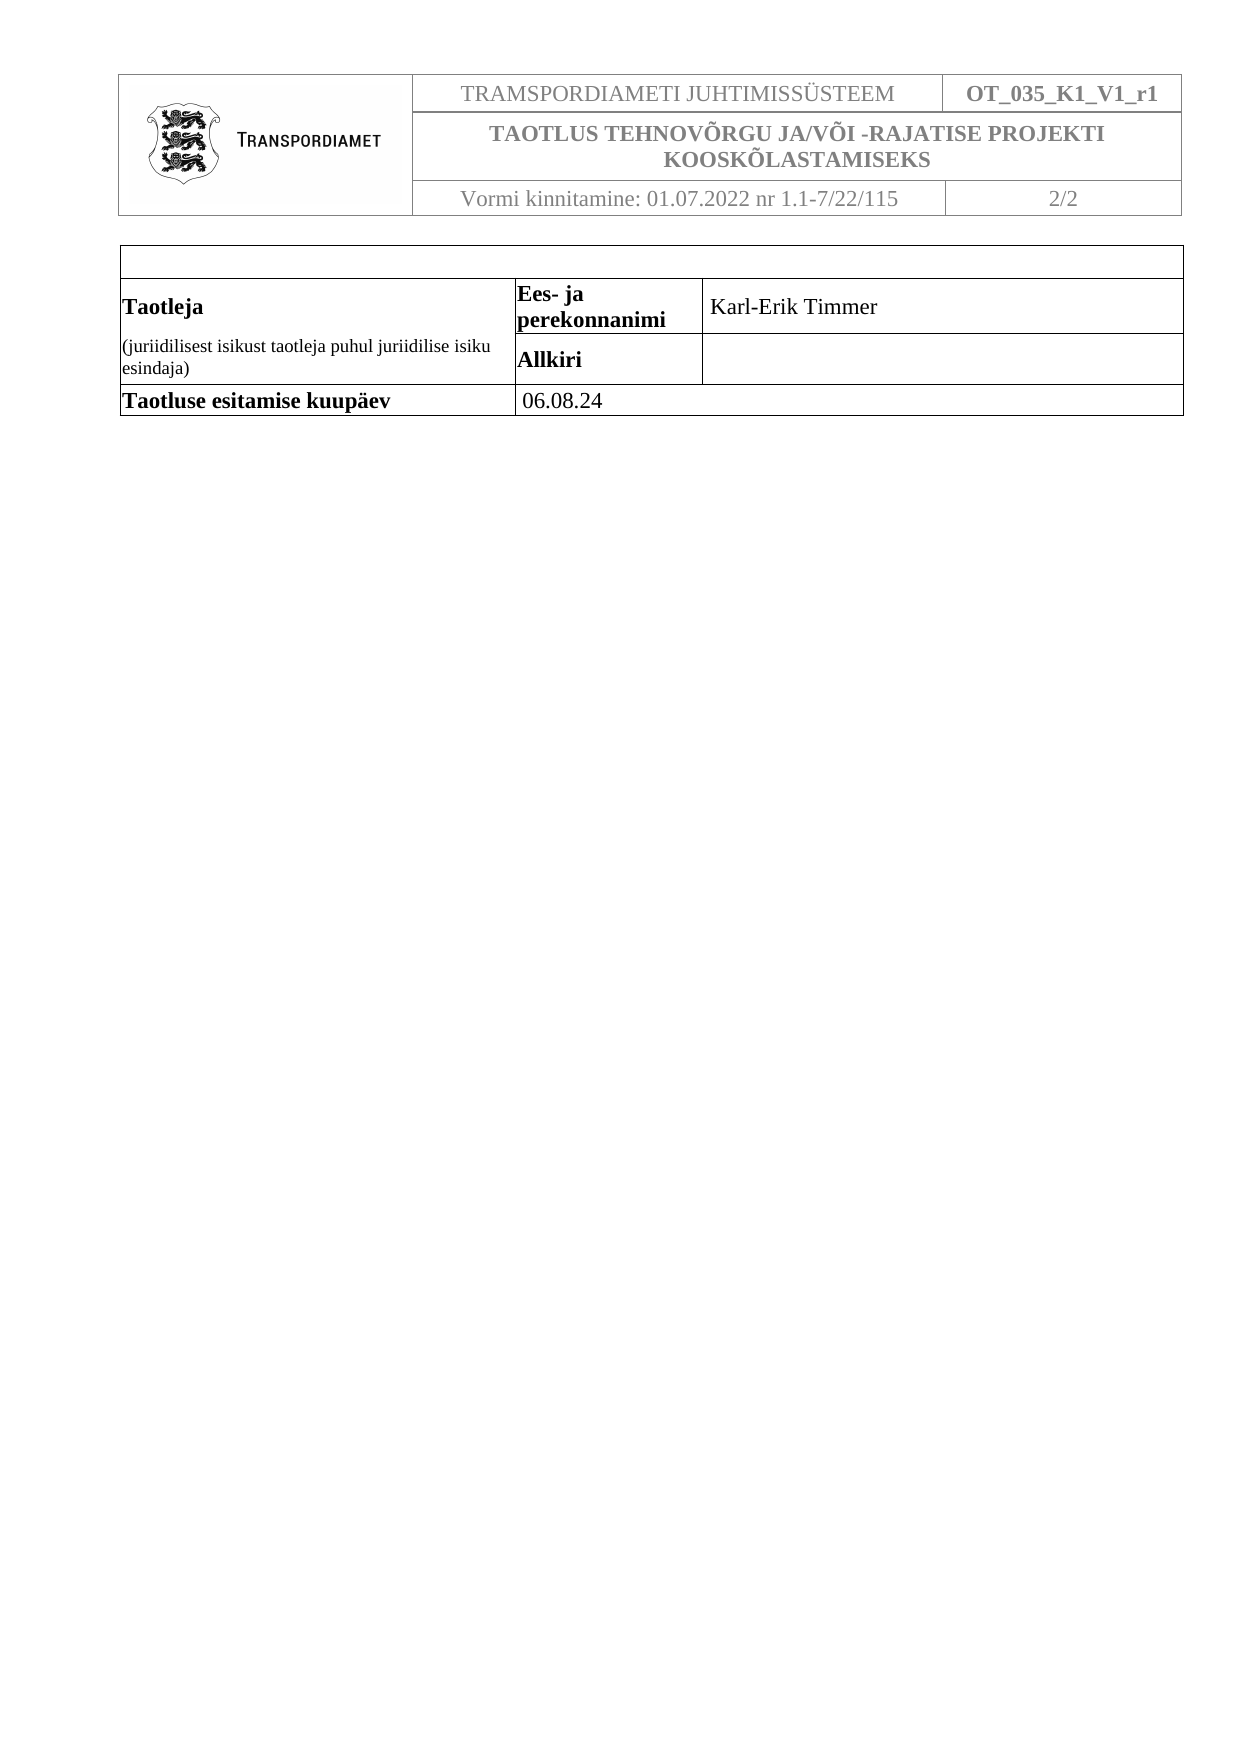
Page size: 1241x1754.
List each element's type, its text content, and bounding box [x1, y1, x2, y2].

table_cell (juriidilisest isikust taotleja puhul juriidilise isiku esindaja) [121, 333, 515, 383]
table_cell 06.08.24 [516, 385, 1183, 415]
table_cell Ees- ja perekonnanimi [516, 279, 702, 333]
table_cell Allkiri [516, 334, 702, 383]
table_cell Taotluse esitamise kuupäev [121, 385, 515, 415]
table_cell Taotleja [121, 279, 515, 333]
table_cell Karl-Erik Timmer [703, 279, 1183, 333]
table_cell [121, 246, 1183, 277]
table_cell [703, 334, 1183, 383]
picture [129, 85, 402, 204]
